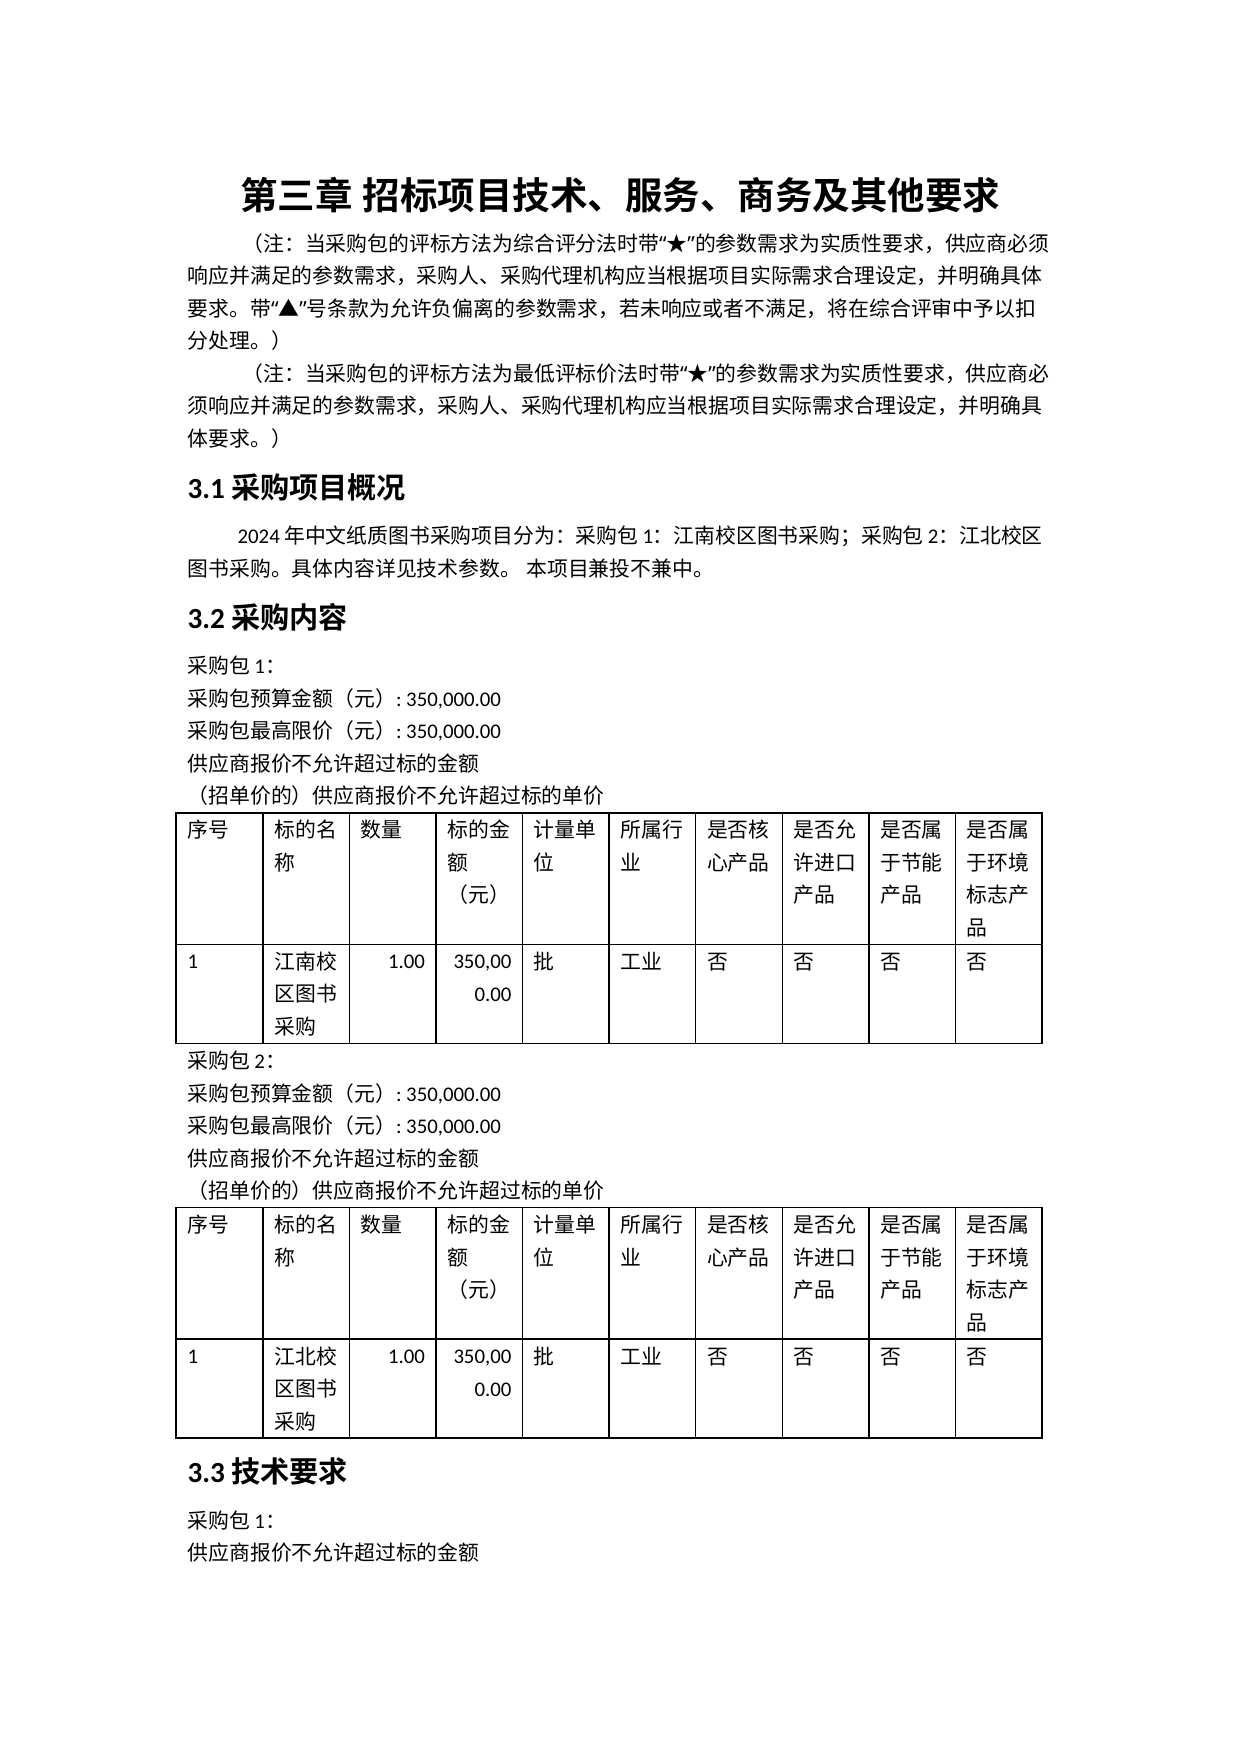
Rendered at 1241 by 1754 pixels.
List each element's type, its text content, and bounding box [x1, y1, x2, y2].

table_cell 否 [956, 1340, 1041, 1437]
text 3.1采购项目概况 [187, 454, 1053, 519]
table_cell 江北校区图书采购 [264, 1340, 349, 1437]
text 采购包最高限价（元）: 350,000.00 [187, 1109, 1053, 1142]
table_header 序号 [177, 1208, 262, 1338]
text 供应商报价不允许超过标的金额 [187, 1142, 1053, 1174]
text 采购包1： [187, 1504, 1053, 1536]
text 采购包最高限价（元）: 350,000.00 [187, 714, 1053, 747]
table_header 标的金额 （元） [437, 814, 522, 943]
table_cell 1.00 [350, 945, 435, 1043]
text 2024年中文纸质图书采购项目分为：采购包1：江南校区图书采购；采购包2：江北校区图书采购。具体内容详见技术参数。 本项目兼投不兼中。 [187, 519, 1053, 584]
table_header 是否属于节能产品 [870, 1208, 955, 1338]
table_header 标的名称 [264, 1208, 349, 1338]
table_cell 工业 [610, 945, 695, 1043]
table_header 是否允许进口产品 [783, 1208, 868, 1338]
table_header 是否属于环境标志产品 [956, 814, 1041, 943]
text 供应商报价不允许超过标的金额 [187, 1536, 1053, 1569]
table_header 标的名称 [264, 814, 349, 943]
text （招单价的）供应商报价不允许超过标的单价 [187, 779, 1053, 812]
table_header 标的金额 （元） [437, 1208, 522, 1338]
text 第三章 招标项目技术、服务、商务及其他要求 [187, 162, 1053, 227]
table_header 数量 [350, 1208, 435, 1338]
table_cell 工业 [610, 1340, 695, 1437]
table_cell 否 [870, 1340, 955, 1437]
table_cell 否 [696, 1340, 782, 1437]
table_header 是否属于环境标志产品 [956, 1208, 1041, 1338]
table_header 是否允许进口产品 [783, 814, 868, 943]
text 采购包2： [187, 1044, 1053, 1077]
table_cell 1 [177, 945, 262, 1043]
table_header 是否核心产品 [696, 1208, 782, 1338]
text 采购包预算金额（元）: 350,000.00 [187, 1077, 1053, 1109]
table_header 计量单位 [523, 814, 608, 943]
text （注：当采购包的评标方法为综合评分法时带“★”的参数需求为实质性要求，供应商必须响应并满足的参数需求，采购人、采购代理机构应当根据项目实际需求合理设定，并明确具体要求。带“▲”号条款为允许负偏离的参数需求，若未响应或者不满足，将在综合评审中予以扣分处理。） [187, 227, 1053, 357]
table_header 是否核心产品 [696, 814, 782, 943]
table_cell 1.00 [350, 1340, 435, 1437]
table_cell 否 [783, 1340, 868, 1437]
table_cell 否 [783, 945, 868, 1043]
table_cell 1 [177, 1340, 262, 1437]
text 3.3技术要求 [187, 1439, 1053, 1504]
text （招单价的）供应商报价不允许超过标的单价 [187, 1174, 1053, 1207]
table_cell 批 [523, 945, 608, 1043]
table_header 序号 [177, 814, 262, 943]
text （注：当采购包的评标方法为最低评标价法时带“★”的参数需求为实质性要求，供应商必须响应并满足的参数需求，采购人、采购代理机构应当根据项目实际需求合理设定，并明确具体要求。） [187, 357, 1053, 454]
text 采购包1： [187, 649, 1053, 682]
table_cell 350,000.00 [437, 945, 522, 1043]
text 供应商报价不允许超过标的金额 [187, 747, 1053, 779]
table_header 计量单位 [523, 1208, 608, 1338]
table_header 数量 [350, 814, 435, 943]
table_header 所属行业 [610, 814, 695, 943]
table_header 所属行业 [610, 1208, 695, 1338]
text 3.2采购内容 [187, 584, 1053, 649]
table_cell 350,000.00 [437, 1340, 522, 1437]
table_cell 否 [956, 945, 1041, 1043]
table_cell 江南校区图书采购 [264, 945, 349, 1043]
table_header 是否属于节能产品 [870, 814, 955, 943]
text 采购包预算金额（元）: 350,000.00 [187, 682, 1053, 714]
table_cell 否 [870, 945, 955, 1043]
table_cell 否 [696, 945, 782, 1043]
table_cell 批 [523, 1340, 608, 1437]
